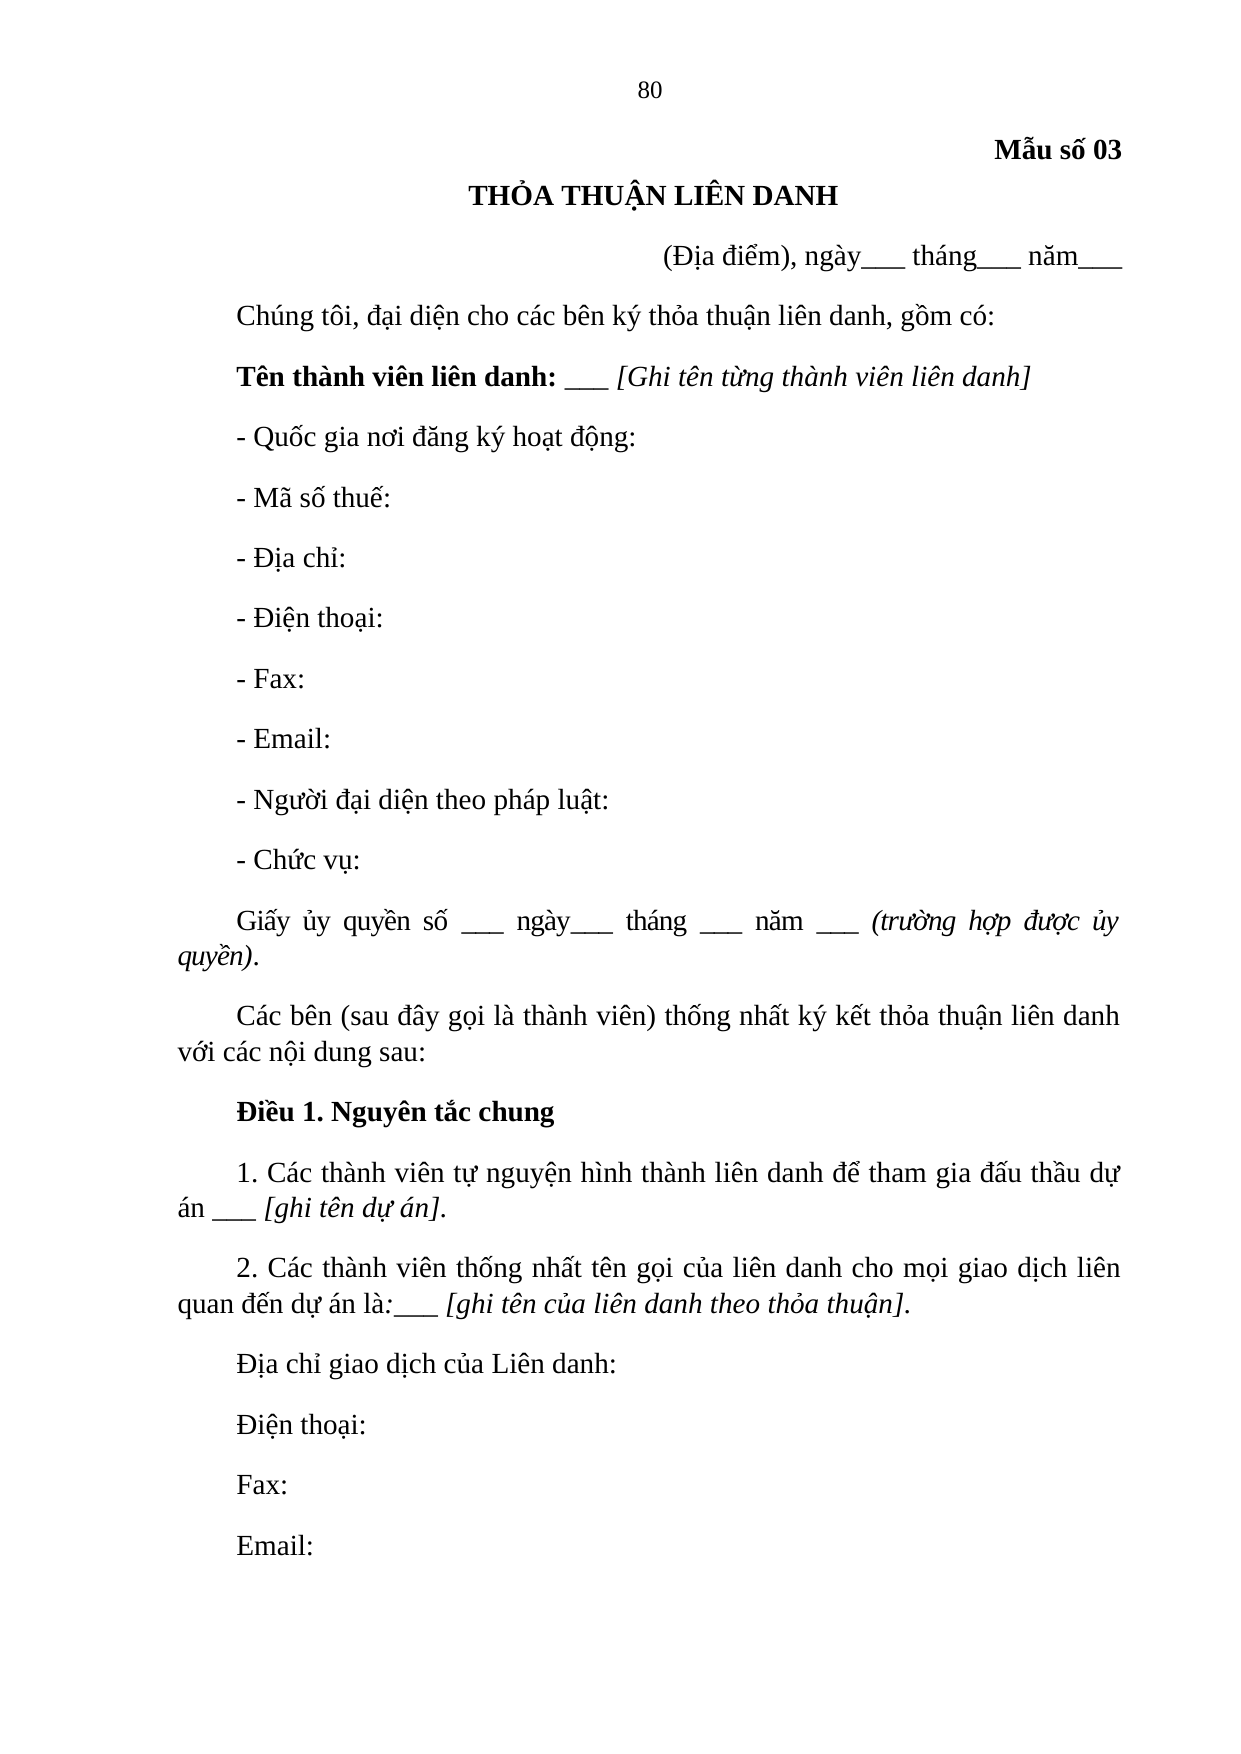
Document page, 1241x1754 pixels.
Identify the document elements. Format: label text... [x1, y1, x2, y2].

text Các bên (sau đây gọi là thành viên) thống nhất ký kết thỏa thuận liên danh với các nội dung sau: [177, 997, 1122, 1068]
text Giấy ủy quyền số ___ ngày___ tháng ___ năm ___ (trường hợp được ủy quyền). [177, 902, 1122, 972]
text THỎA THUẬN LIÊN DANH [177, 178, 1122, 212]
text - Chức vụ: [177, 841, 1122, 877]
text Chúng tôi, đại diện cho các bên ký thỏa thuận liên danh, gồm có: [177, 297, 1122, 333]
text Tên thành viên liên danh: ___ [Ghi tên từng thành viên liên danh] [177, 358, 1122, 393]
text Email: [177, 1527, 1122, 1562]
text - Quốc gia nơi đăng ký hoạt động: [177, 418, 1122, 454]
text Địa chỉ giao dịch của Liên danh: [177, 1345, 1122, 1381]
text (Địa điểm), ngày___ tháng___ năm___ [177, 237, 1122, 272]
text - Email: [177, 720, 1122, 756]
text 1. Các thành viên tự nguyện hình thành liên danh để tham gia đấu thầu dự án ___ [ghi tên dự án]. [177, 1154, 1122, 1224]
text - Điện thoại: [177, 599, 1122, 635]
text - Mã số thuế: [177, 479, 1122, 514]
text Fax: [177, 1466, 1122, 1502]
text Điều 1. Nguyên tắc chung [177, 1093, 1122, 1129]
text 2. Các thành viên thống nhất tên gọi của liên danh cho mọi giao dịch liên quan đến dự án là:___ [ghi tên của liên danh theo thỏa thuận]. [177, 1249, 1122, 1320]
text - Địa chỉ: [177, 539, 1122, 574]
text - Người đại diện theo pháp luật: [177, 781, 1122, 816]
text Điện thoại: [177, 1406, 1122, 1441]
text Mẫu số 03 [177, 132, 1122, 166]
text - Fax: [177, 660, 1122, 695]
